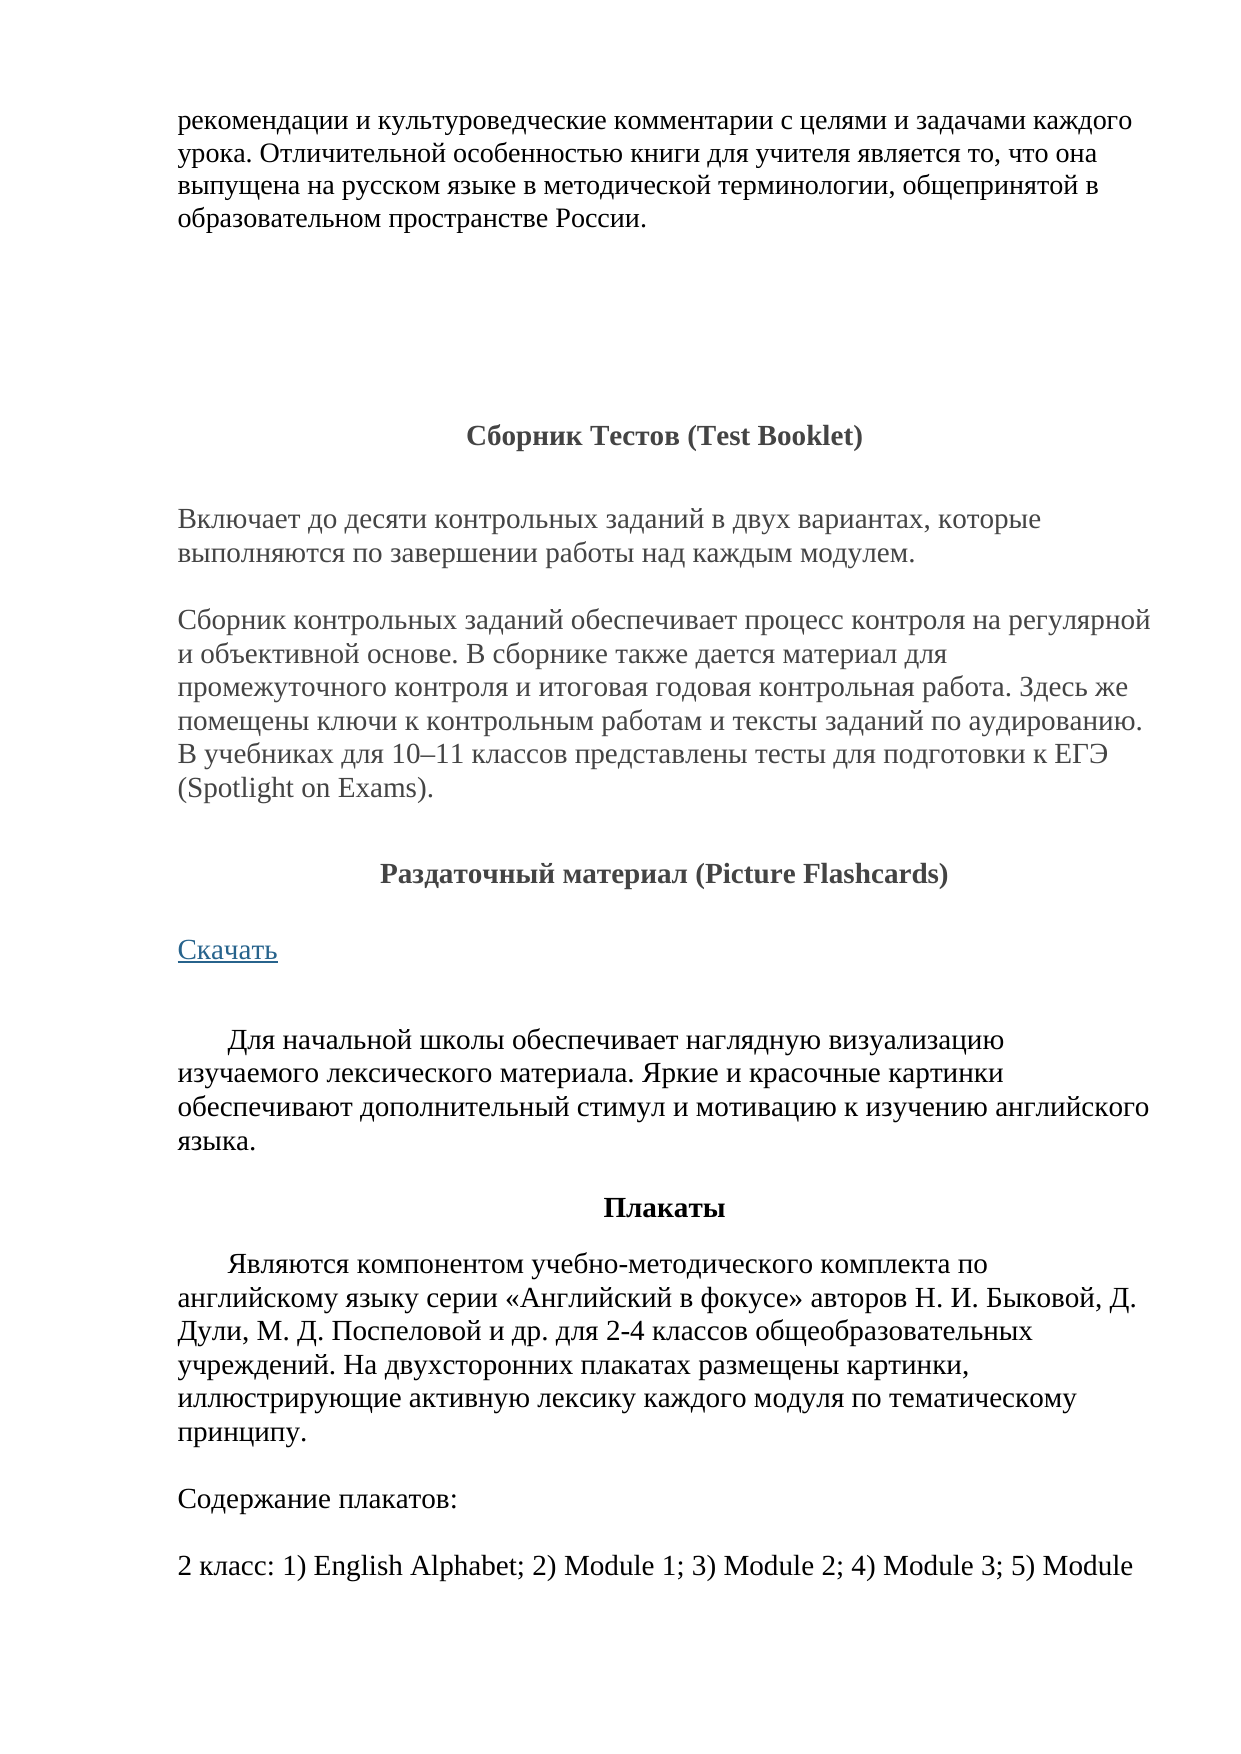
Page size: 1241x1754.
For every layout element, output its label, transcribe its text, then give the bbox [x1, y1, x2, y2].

text Сборник Тестов (Test Booklet) [177, 418, 1152, 451]
text Плакаты [177, 1190, 1152, 1223]
text Включает до десяти контрольных заданий в двух вариантах, которые выполняются по завершении работы над каждым модулем. Сборник контрольных заданий обеспечивает процесс контроля на регулярной и объективной основе. В сборнике также дается материал для промежуточного контроля и итоговая годовая контрольная работа. Здесь же помещены ключи к контрольным работам и тексты заданий по аудированию. В учебниках для 10–11 классов представлены тесты для подготовки к ЕГЭ (Spotlight on Exams). [177, 451, 1152, 803]
text Скачать Для начальной школы обеспечивает наглядную визуализацию изучаемого лексического материала. Яркие и красочные картинки обеспечивают дополнительный стимул и мотивацию к изучению английского языка. [177, 899, 1152, 1190]
text Раздаточный материал (Picture Flashcards) [177, 856, 1152, 889]
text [177, 103, 1152, 261]
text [177, 1223, 1152, 1582]
